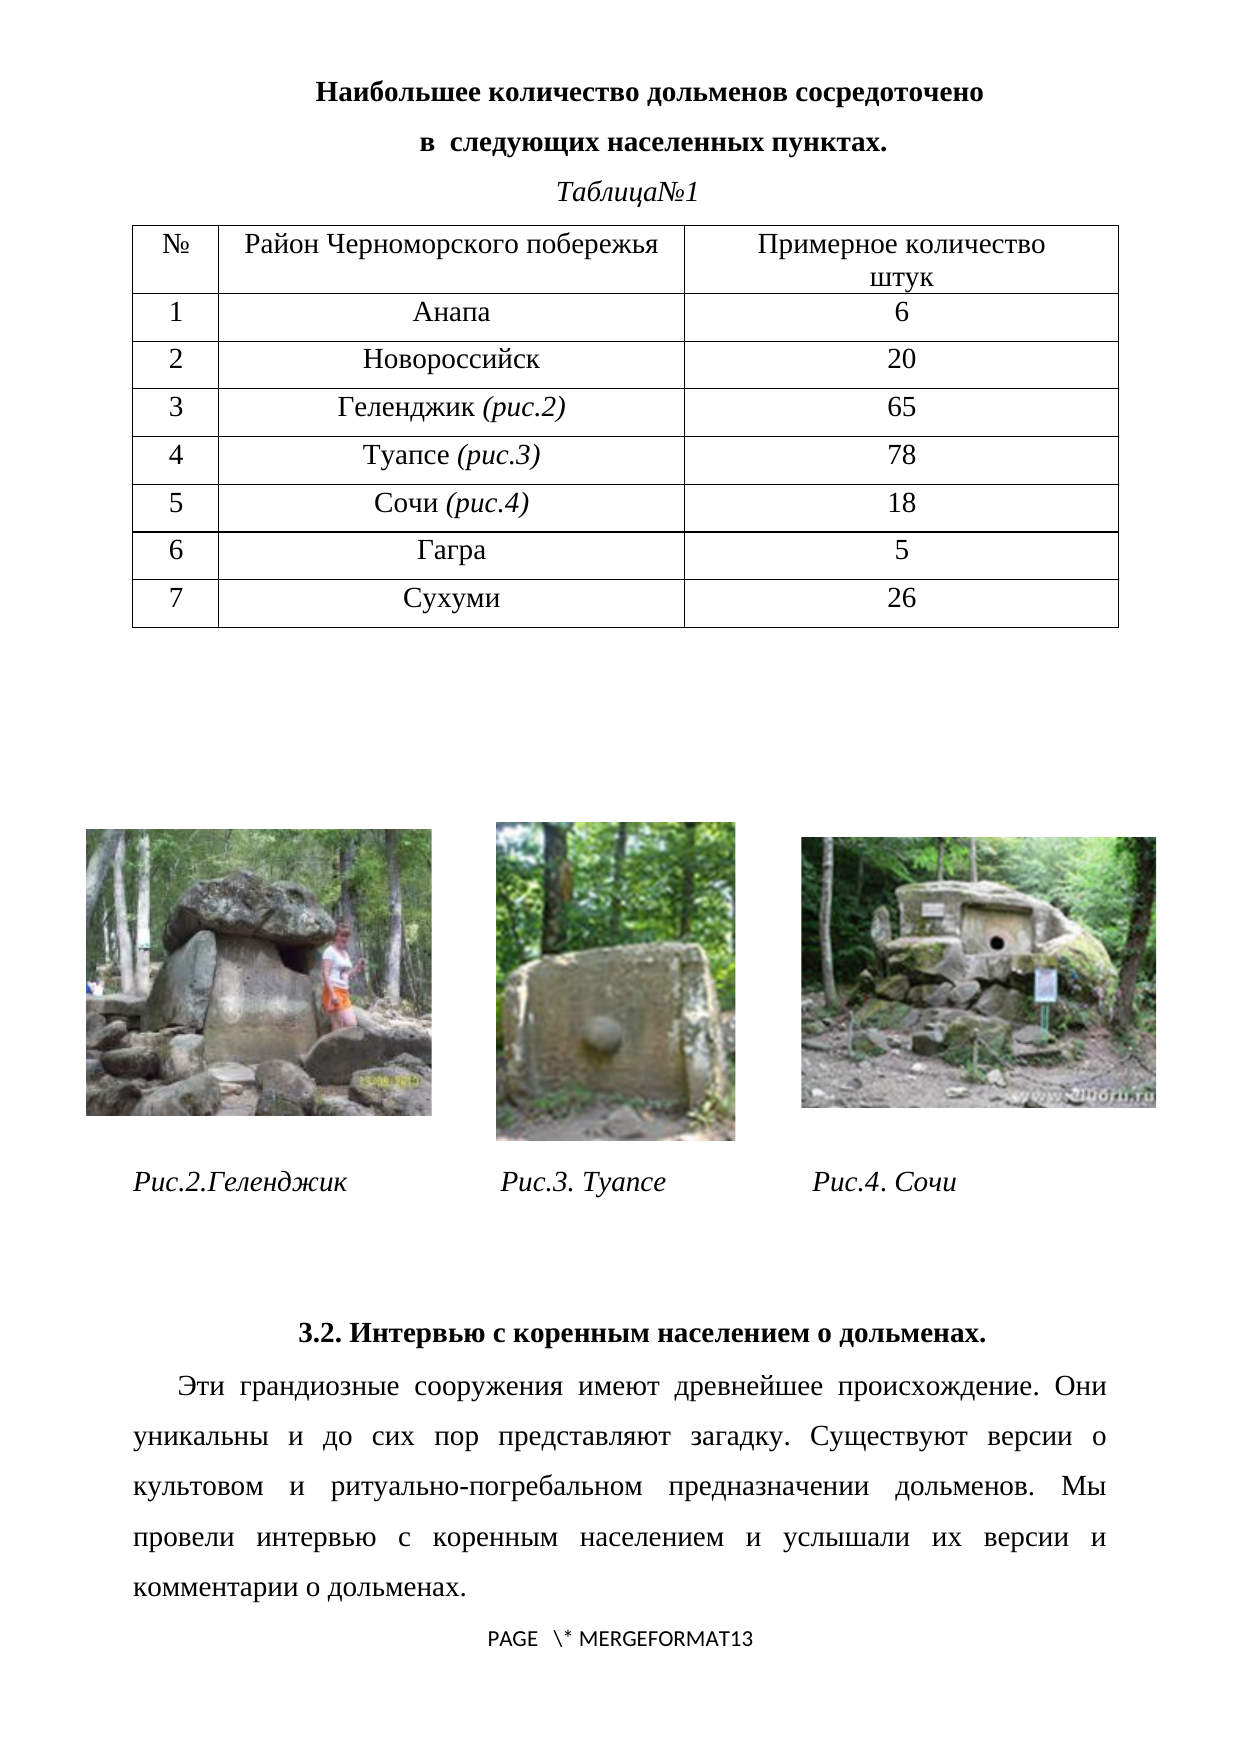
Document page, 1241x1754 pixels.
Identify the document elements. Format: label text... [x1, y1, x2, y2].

table_cell 2 [133, 342, 218, 388]
table_cell 26 [685, 580, 1118, 627]
table_cell Сочи (рис.4) [219, 485, 684, 531]
table_cell Геленджик (рис.2) [219, 389, 684, 436]
text в следующих населенных пунктах. Таблица№1 [148, 124, 1107, 208]
table_cell 6 [685, 294, 1118, 341]
picture [799, 837, 1157, 1106]
text Эти грандиозные сооружения имеют древнейшее происхождение. Они уникальны и до сих пор представляют загадку. Существуют версии о культовом и ритуально-погребальном предназначении дольменов. Мы провели интервью с коренным населением и услышали их версии и комментарии о дольменах. [133, 1368, 1107, 1603]
table_cell 78 [685, 437, 1118, 484]
table_cell 7 [133, 580, 218, 627]
table_cell Анапа [219, 294, 684, 341]
table_cell 18 [685, 485, 1118, 531]
table_cell 5 [685, 533, 1118, 579]
text Рис.2.Геленджик Рис.3. Туапсе Рис.4. Сочи [133, 1097, 1107, 1198]
table_cell 3 [133, 389, 218, 436]
text Наибольшее количество дольменов сосредоточено [148, 74, 1107, 107]
picture [84, 829, 431, 1113]
table_cell Туапсе (рис.3) [219, 437, 684, 484]
table_header Район Черноморского побережья [219, 226, 684, 293]
table_cell Сухуми [219, 580, 684, 627]
text 3.2. Интервью с коренным населением о дольменах. [133, 1316, 1107, 1349]
table_cell Гагра [219, 533, 684, 579]
picture [494, 822, 735, 1138]
table_header Примерное количество штук [685, 226, 1118, 293]
table_cell 4 [133, 437, 218, 484]
table_cell 20 [685, 342, 1118, 388]
table_cell 1 [133, 294, 218, 341]
table_cell 65 [685, 389, 1118, 436]
table_header № [133, 226, 218, 293]
table_cell 5 [133, 485, 218, 531]
table_cell 6 [133, 533, 218, 579]
table_cell Новороссийск [219, 342, 684, 388]
